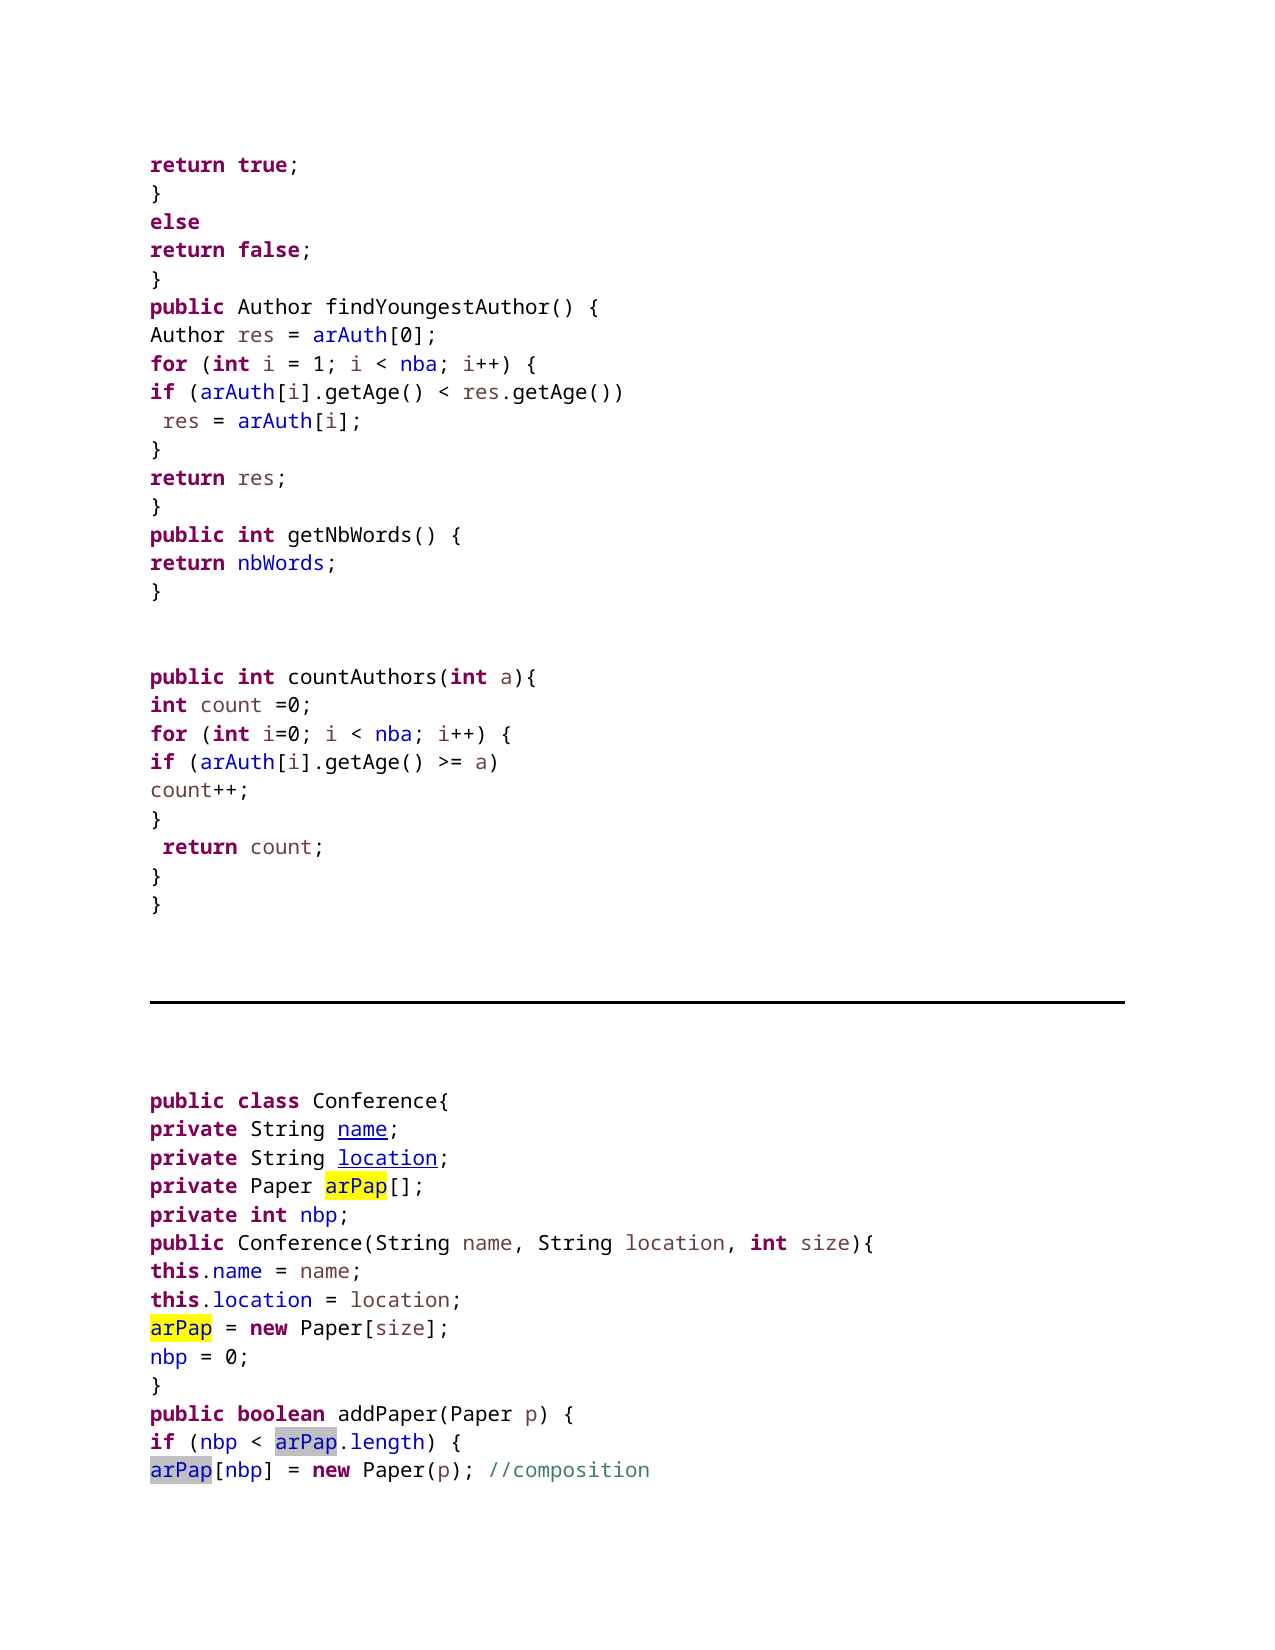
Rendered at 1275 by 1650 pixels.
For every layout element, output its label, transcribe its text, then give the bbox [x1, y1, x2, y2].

text else [150, 207, 1125, 235]
text for (int i=0; i < nba; i++) { [150, 719, 1125, 747]
text } [150, 804, 1125, 832]
text private String location; [150, 1143, 1125, 1171]
text } [150, 889, 1125, 918]
text } [150, 491, 1125, 520]
text } [150, 577, 1125, 605]
text } [150, 178, 1125, 207]
text private String name; [150, 1114, 1125, 1143]
text if (arAuth[i].getAge() >= a) [150, 747, 1125, 776]
text return false; [150, 235, 1125, 264]
text public boolean addPaper(Paper p) { [150, 1399, 1125, 1427]
text this.location = location; [150, 1285, 1125, 1313]
text public Conference(String name, String location, int size){ [150, 1228, 1125, 1257]
text return res; [150, 463, 1125, 491]
text arPap = new Paper[size]; [150, 1313, 1125, 1342]
text count++; [150, 776, 1125, 804]
text return count; [150, 832, 1125, 861]
text } [150, 434, 1125, 463]
text public int countAuthors(int a){ [150, 662, 1125, 690]
text Author res = arAuth[0]; [150, 321, 1125, 349]
text res = arAuth[i]; [150, 406, 1125, 434]
text this.name = name; [150, 1257, 1125, 1285]
text public class Conference{ [150, 1086, 1125, 1114]
text private Paper arPap[]; [150, 1171, 325, 1200]
text } [150, 1370, 1125, 1399]
text } [150, 861, 1125, 889]
text private int nbp; [150, 1200, 1125, 1228]
text for (int i = 1; i < nba; i++) { [150, 349, 1125, 377]
text if (arAuth[i].getAge() < res.getAge()) [150, 377, 1125, 406]
text int count =0; [150, 690, 1125, 719]
text private Paper arPap[]; [387, 1171, 1125, 1200]
text return nbWords; [150, 548, 1125, 577]
text if (nbp < arPap.length) { [150, 1427, 275, 1456]
text public int getNbWords() { [150, 520, 1125, 548]
text arPap[nbp] = new Paper(p); //composition [212, 1456, 1125, 1484]
text if (nbp < arPap.length) { [337, 1427, 1125, 1456]
text } [150, 264, 1125, 292]
text nbp = 0; [150, 1342, 1125, 1370]
text public Author findYoungestAuthor() { [150, 292, 1125, 321]
text return true; [150, 150, 1125, 178]
